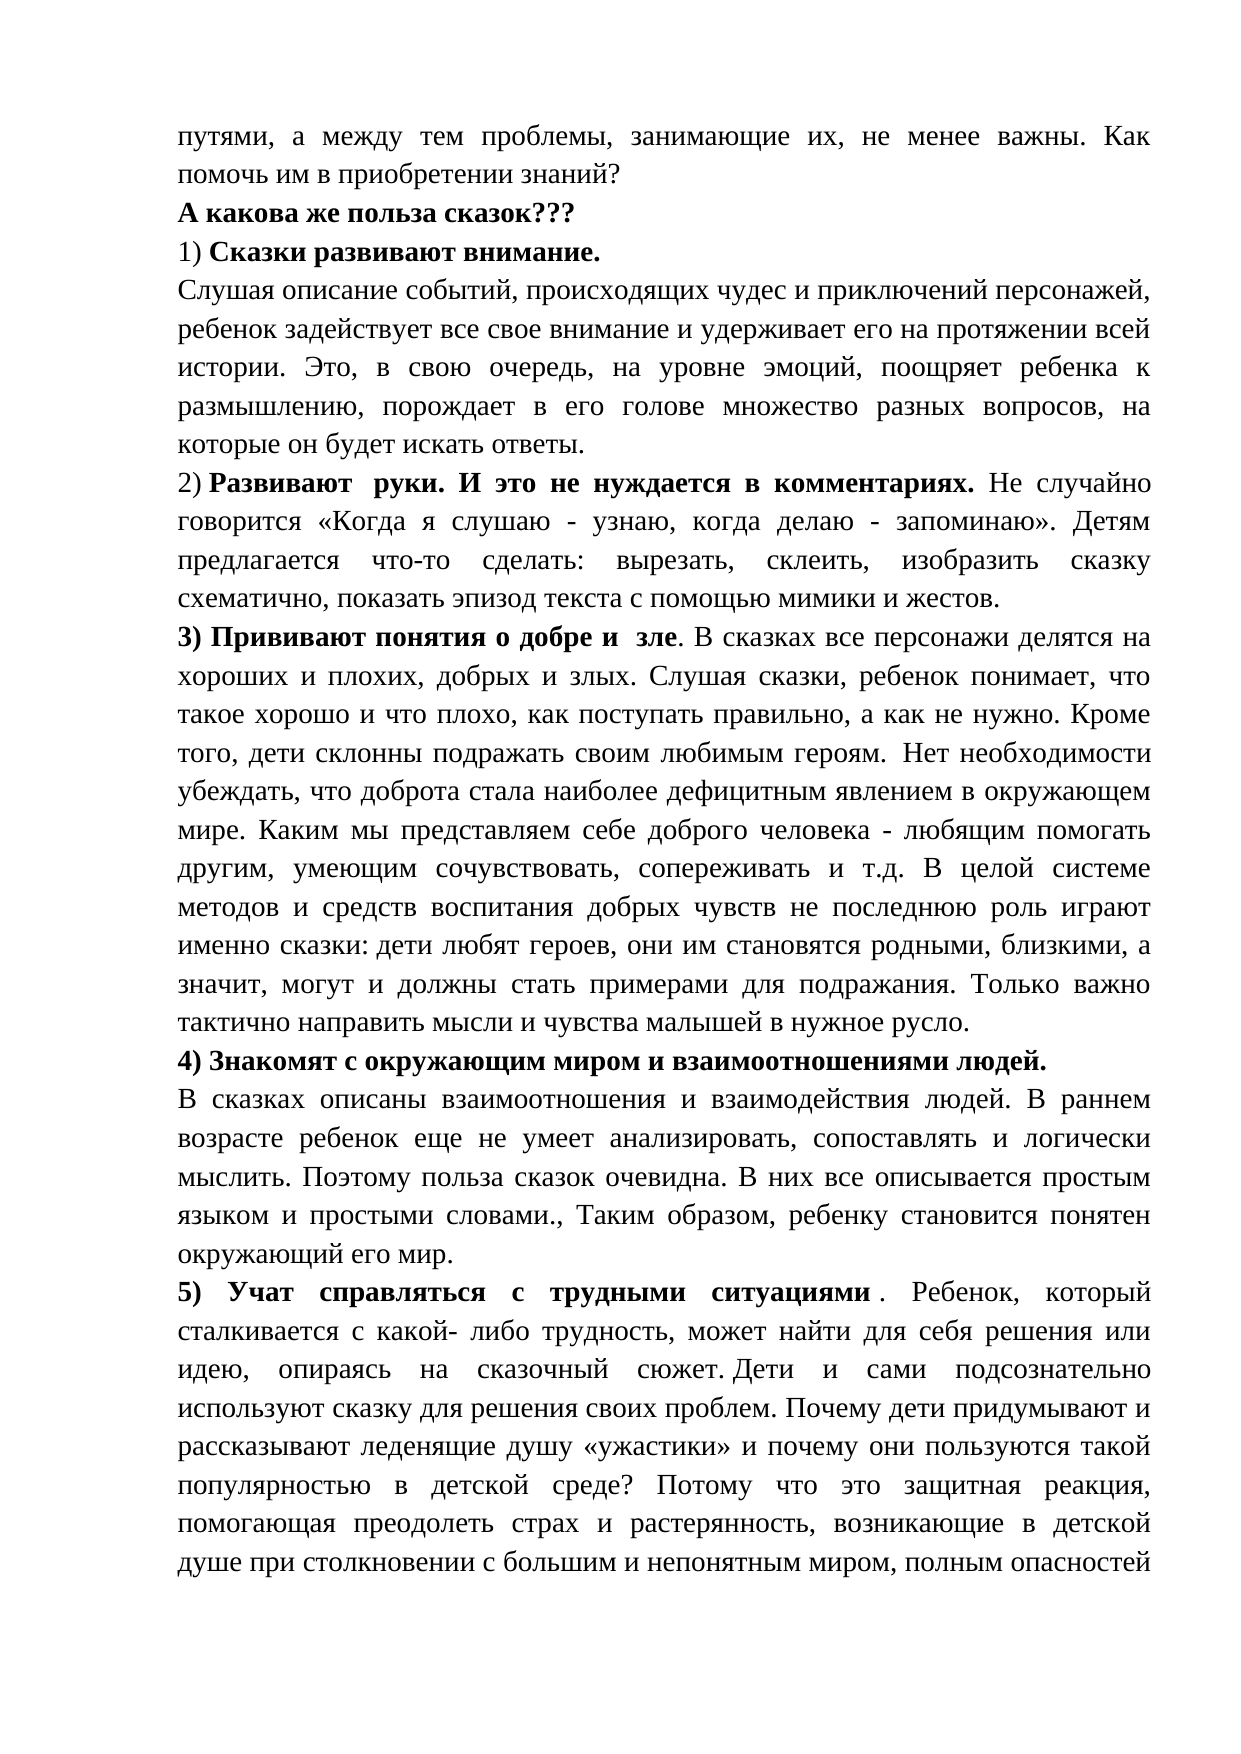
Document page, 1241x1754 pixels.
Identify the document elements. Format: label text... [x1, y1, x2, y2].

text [177, 1274, 1152, 1578]
text Слушая описание событий, происходящих чудес и приключений персонажей, ребенок задействует все свое внимание и удерживает его на протяжении всей истории. Это, в свою очередь, на уровне эмоций, поощряет ребенка к размышлению, порождает в его голове множество разных вопросов, на которые он будет искать ответы. [177, 272, 1152, 460]
text 1) Сказки развивают внимание. [177, 234, 1152, 267]
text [177, 118, 1152, 190]
text 2) Развивают руки. И это не нуждается в комментариях. Не случайно говорится «Когда я слушаю - узнаю, когда делаю - запоминаю». Детям предлагается что-то сделать: вырезать, склеить, изобразить сказку схематично, показать эпизод текста с помощью мимики и жестов. [177, 465, 1152, 614]
text В сказках описаны взаимоотношения и взаимодействия людей. В раннем возрасте ребенок еще не умеет анализировать, сопоставлять и логически мыслить. Поэтому польза сказок очевидна. В них все описывается простым языком и простыми словами., Таким образом, ребенку становится понятен окружающий его мир. [177, 1082, 1152, 1269]
text 3) Прививают понятия о добре и зле. В сказках все персонажи делятся на хороших и плохих, добрых и злых. Слушая сказки, ребенок понимает, что такое хорошо и что плохо, как поступать правильно, а как не нужно. Кроме того, дети склонны подражать своим любимым героям. Нет необходимости убеждать, что доброта стала наиболее дефицитным явлением в окружающем мире. Каким мы представляем себе доброго человека - любящим помогать другим, умеющим сочувствовать, сопереживать и т.д. В целой системе методов и средств воспитания добрых чувств не последнюю роль играют именно сказки: дети любят героев, они им становятся родными, близкими, а значит, могут и должны стать примерами для подражания. Только важно тактично направить мысли и чувства малышей в нужное русло. [177, 619, 1152, 1038]
text 4) Знакомят с окружающим миром и взаимоотношениями людей. [177, 1043, 1152, 1077]
text А какова же польза сказок??? [177, 195, 1152, 229]
